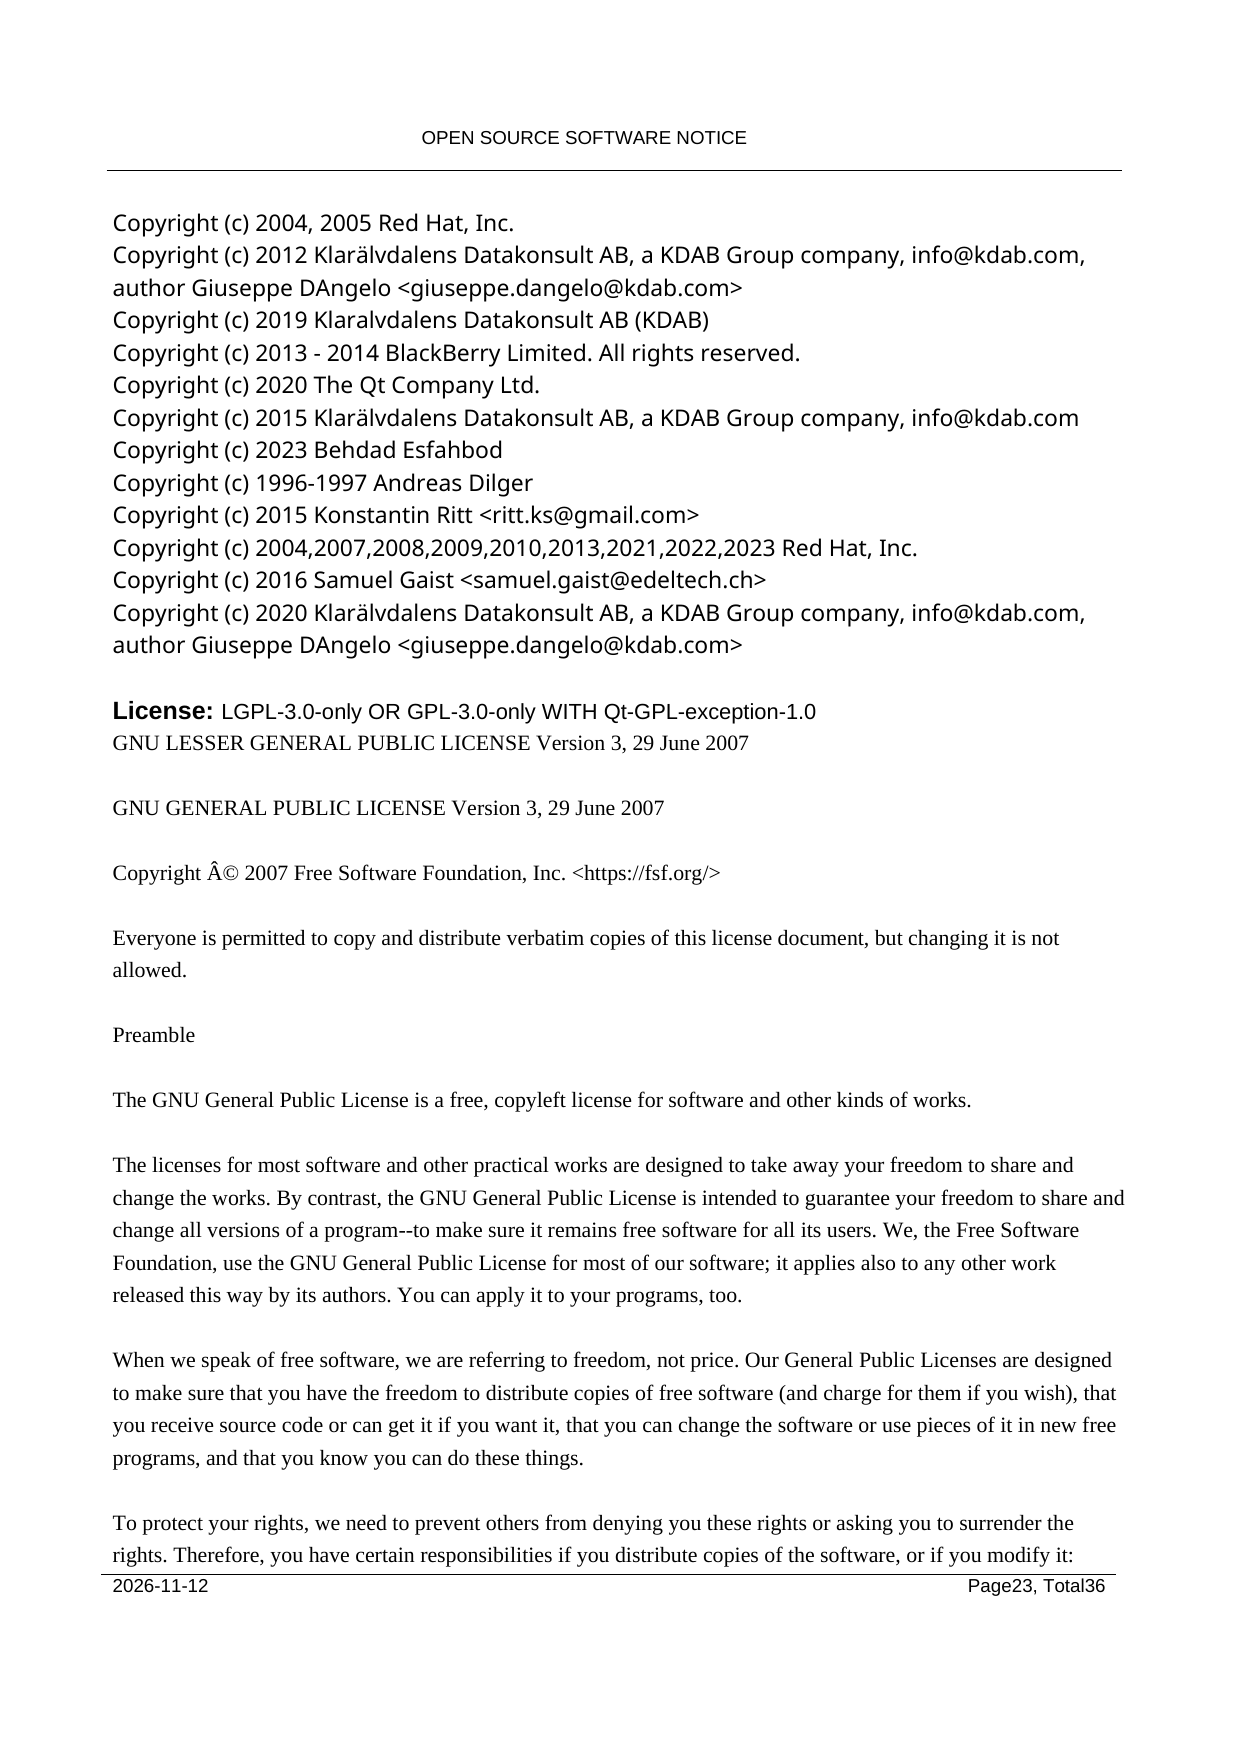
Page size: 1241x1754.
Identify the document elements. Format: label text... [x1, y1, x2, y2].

text License: LGPL-3.0-only OR GPL-3.0-only WITH Qt-GPL-exception-1.0 [112, 694, 1128, 726]
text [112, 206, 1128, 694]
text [112, 726, 1128, 1571]
